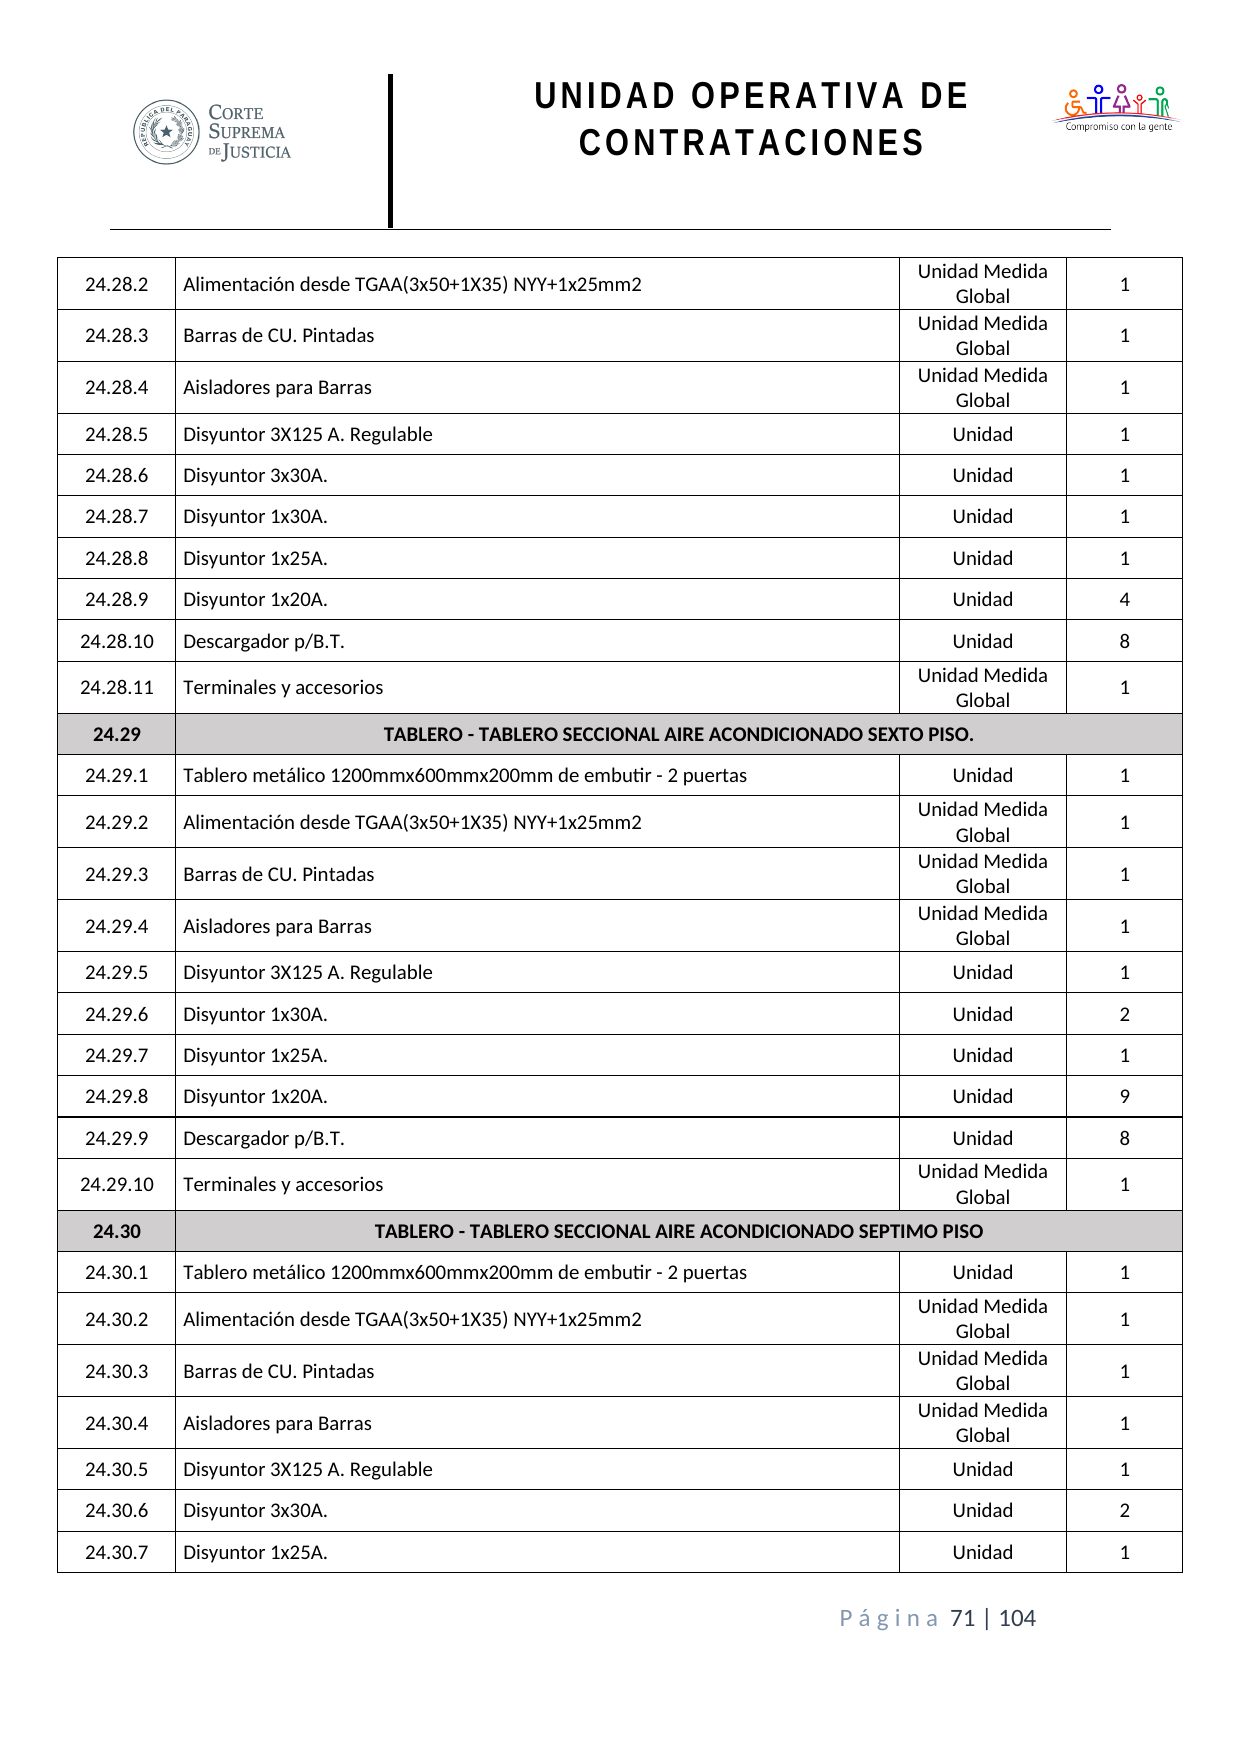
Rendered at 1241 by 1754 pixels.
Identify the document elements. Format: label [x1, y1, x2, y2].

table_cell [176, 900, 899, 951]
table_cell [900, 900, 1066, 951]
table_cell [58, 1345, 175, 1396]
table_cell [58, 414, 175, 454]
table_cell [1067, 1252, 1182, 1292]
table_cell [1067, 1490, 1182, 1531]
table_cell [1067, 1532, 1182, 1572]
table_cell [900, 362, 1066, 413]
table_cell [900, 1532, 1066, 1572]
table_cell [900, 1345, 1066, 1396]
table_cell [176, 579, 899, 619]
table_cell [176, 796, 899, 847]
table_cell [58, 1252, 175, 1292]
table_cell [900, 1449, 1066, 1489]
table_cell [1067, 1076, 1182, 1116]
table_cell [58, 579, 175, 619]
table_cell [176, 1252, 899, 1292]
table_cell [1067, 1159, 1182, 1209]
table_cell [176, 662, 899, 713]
picture [1050, 81, 1183, 132]
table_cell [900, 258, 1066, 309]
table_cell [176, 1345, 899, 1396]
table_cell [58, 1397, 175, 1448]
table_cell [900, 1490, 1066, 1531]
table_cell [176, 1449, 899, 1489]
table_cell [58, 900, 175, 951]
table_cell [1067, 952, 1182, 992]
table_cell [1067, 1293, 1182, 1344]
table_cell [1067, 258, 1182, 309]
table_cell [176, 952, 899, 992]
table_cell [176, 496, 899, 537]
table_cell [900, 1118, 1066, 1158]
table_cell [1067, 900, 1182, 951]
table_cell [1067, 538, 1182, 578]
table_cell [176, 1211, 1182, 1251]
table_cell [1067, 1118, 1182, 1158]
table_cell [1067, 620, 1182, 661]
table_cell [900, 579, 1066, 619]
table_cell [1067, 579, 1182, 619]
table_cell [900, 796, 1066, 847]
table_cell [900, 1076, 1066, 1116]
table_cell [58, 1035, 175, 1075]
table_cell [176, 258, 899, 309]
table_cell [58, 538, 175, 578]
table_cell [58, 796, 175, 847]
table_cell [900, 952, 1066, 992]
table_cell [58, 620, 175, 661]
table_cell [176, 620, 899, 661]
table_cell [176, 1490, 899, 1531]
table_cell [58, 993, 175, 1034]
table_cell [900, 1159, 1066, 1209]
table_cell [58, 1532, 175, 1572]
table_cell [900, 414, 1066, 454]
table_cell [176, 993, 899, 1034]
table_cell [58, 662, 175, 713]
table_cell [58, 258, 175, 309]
picture [117, 73, 310, 191]
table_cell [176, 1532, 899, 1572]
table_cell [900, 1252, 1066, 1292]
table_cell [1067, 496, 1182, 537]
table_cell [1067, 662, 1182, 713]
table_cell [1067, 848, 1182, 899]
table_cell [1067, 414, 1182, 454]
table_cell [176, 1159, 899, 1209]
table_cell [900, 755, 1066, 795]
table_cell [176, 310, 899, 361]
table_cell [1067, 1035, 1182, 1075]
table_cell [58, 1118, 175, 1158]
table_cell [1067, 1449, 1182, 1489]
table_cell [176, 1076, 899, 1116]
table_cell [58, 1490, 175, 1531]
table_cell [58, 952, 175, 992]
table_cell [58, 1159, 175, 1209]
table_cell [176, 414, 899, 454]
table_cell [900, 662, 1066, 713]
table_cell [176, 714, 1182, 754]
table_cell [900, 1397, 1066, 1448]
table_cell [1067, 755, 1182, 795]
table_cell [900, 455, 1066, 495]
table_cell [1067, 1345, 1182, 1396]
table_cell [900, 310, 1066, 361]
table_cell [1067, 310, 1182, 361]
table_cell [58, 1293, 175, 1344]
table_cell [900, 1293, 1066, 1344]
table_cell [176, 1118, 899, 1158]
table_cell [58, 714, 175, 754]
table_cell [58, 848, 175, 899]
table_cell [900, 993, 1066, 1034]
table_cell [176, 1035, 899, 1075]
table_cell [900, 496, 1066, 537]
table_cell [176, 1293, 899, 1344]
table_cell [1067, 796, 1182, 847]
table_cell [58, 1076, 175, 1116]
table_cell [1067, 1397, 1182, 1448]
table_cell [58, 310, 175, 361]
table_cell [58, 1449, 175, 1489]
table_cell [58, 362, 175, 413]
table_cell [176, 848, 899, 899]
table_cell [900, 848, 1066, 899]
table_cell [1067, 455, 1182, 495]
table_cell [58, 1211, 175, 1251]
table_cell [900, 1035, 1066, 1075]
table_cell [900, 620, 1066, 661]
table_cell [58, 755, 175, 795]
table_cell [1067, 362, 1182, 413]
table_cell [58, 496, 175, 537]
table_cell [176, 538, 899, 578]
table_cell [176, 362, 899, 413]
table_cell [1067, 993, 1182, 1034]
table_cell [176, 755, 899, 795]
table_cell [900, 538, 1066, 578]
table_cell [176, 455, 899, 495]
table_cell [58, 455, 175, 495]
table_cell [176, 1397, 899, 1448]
